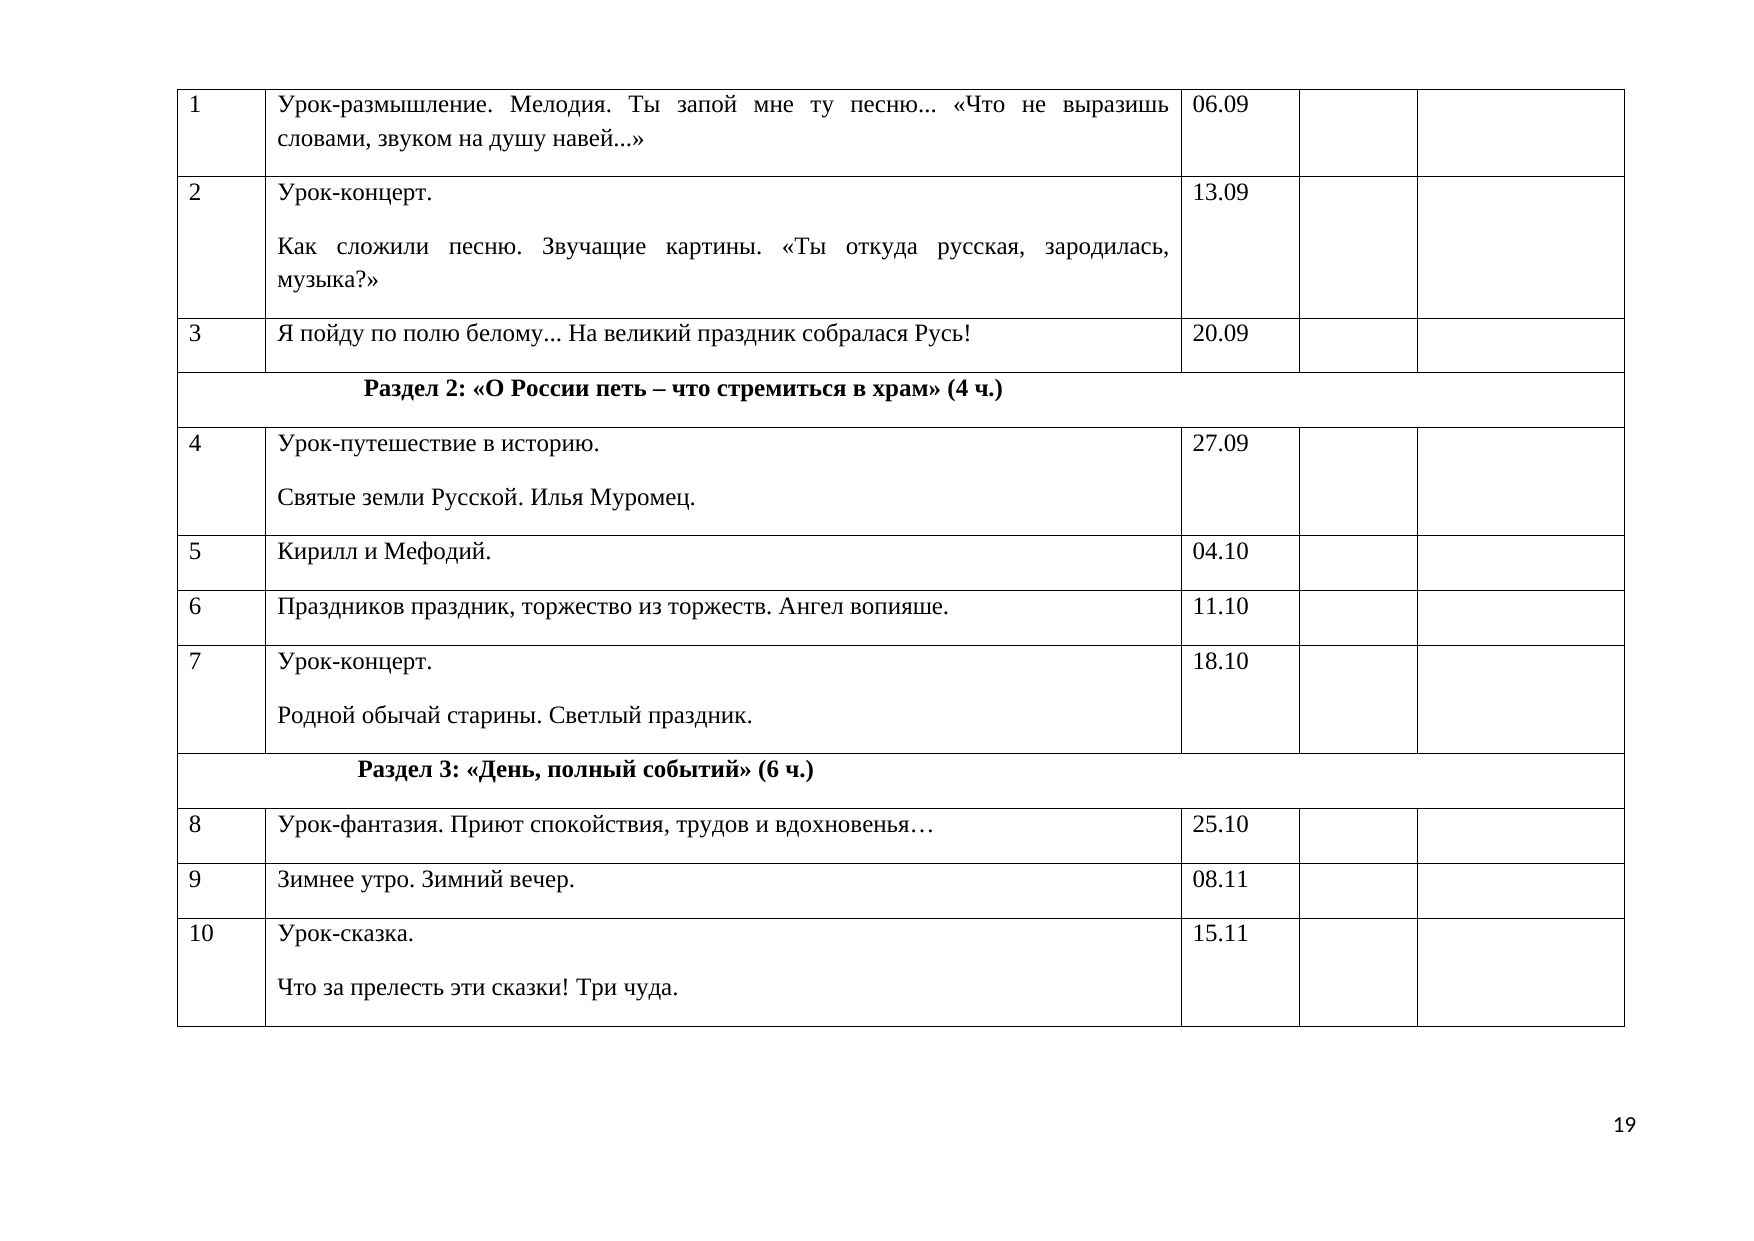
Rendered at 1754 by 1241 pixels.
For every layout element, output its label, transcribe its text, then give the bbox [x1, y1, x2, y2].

table_cell [1300, 536, 1417, 590]
table_cell 11.10 [1182, 591, 1299, 645]
table_cell 27.09 [1182, 428, 1299, 535]
table_cell [1418, 319, 1624, 372]
table_cell 2 [178, 177, 265, 317]
table_cell [1300, 919, 1417, 1026]
table_cell 15.11 [1182, 919, 1299, 1026]
table_cell 13.09 [1182, 177, 1299, 317]
table_cell 5 [178, 536, 265, 590]
table_cell [1418, 428, 1624, 535]
table_cell 7 [178, 646, 265, 753]
table_cell 8 [178, 809, 265, 863]
table_cell [1418, 919, 1624, 1026]
table_cell 9 [178, 864, 265, 917]
table_cell [1418, 177, 1624, 317]
table_cell Праздников праздник, торжество из торжеств. Ангел вопияше. [266, 591, 1181, 645]
table_cell [1418, 809, 1624, 863]
table_cell 10 [178, 919, 265, 1026]
table_cell 6 [178, 591, 265, 645]
table_cell 3 [178, 319, 265, 372]
table_cell 04.10 [1182, 536, 1299, 590]
table_cell Кирилл и Мефодий. [266, 536, 1181, 590]
table_cell [1418, 646, 1624, 753]
table_cell [1418, 591, 1624, 645]
table_cell [1300, 591, 1417, 645]
table_cell Урок-концерт. Как сложили песню. Звучащие картины. «Ты откуда русская, зародилась, музыка?» [266, 177, 1181, 317]
table_cell Урок-сказка. Что за прелесть эти сказки! Три чуда. [266, 919, 1181, 1026]
table_cell Я пойду по полю белому... На великий праздник собралася Русь! [266, 319, 1181, 372]
table_cell [1300, 177, 1417, 317]
table_cell 4 [178, 428, 265, 535]
table_cell [1418, 864, 1624, 917]
table_cell [1300, 428, 1417, 535]
table_cell Урок-концерт. Родной обычай старины. Светлый праздник. [266, 646, 1181, 753]
table_cell Зимнее утро. Зимний вечер. [266, 864, 1181, 917]
table_cell 08.11 [1182, 864, 1299, 917]
table_cell [1300, 90, 1417, 176]
table_cell 1 [178, 90, 265, 176]
table_cell [1300, 319, 1417, 372]
table_cell 06.09 [1182, 90, 1299, 176]
table_cell [1418, 536, 1624, 590]
table_cell 25.10 [1182, 809, 1299, 863]
table_cell [1300, 809, 1417, 863]
table_cell Раздел 2: «О России петь – что стремиться в храм» (4 ч.) [178, 373, 1624, 427]
table_cell [1300, 864, 1417, 917]
table_cell [1418, 90, 1624, 176]
table_cell Урок-размышление. Мелодия. Ты запой мне ту песню... «Что не выразишь словами, звуком на душу навей...» [266, 90, 1181, 176]
table_cell 18.10 [1182, 646, 1299, 753]
table_cell [1300, 646, 1417, 753]
table_cell Урок-фантазия. Приют спокойствия, трудов и вдохновенья… [266, 809, 1181, 863]
table_cell Урок-путешествие в историю. Святые земли Русской. Илья Муромец. [266, 428, 1181, 535]
table_cell 20.09 [1182, 319, 1299, 372]
table_cell Раздел 3: «День, полный событий» (6 ч.) [178, 754, 1624, 808]
